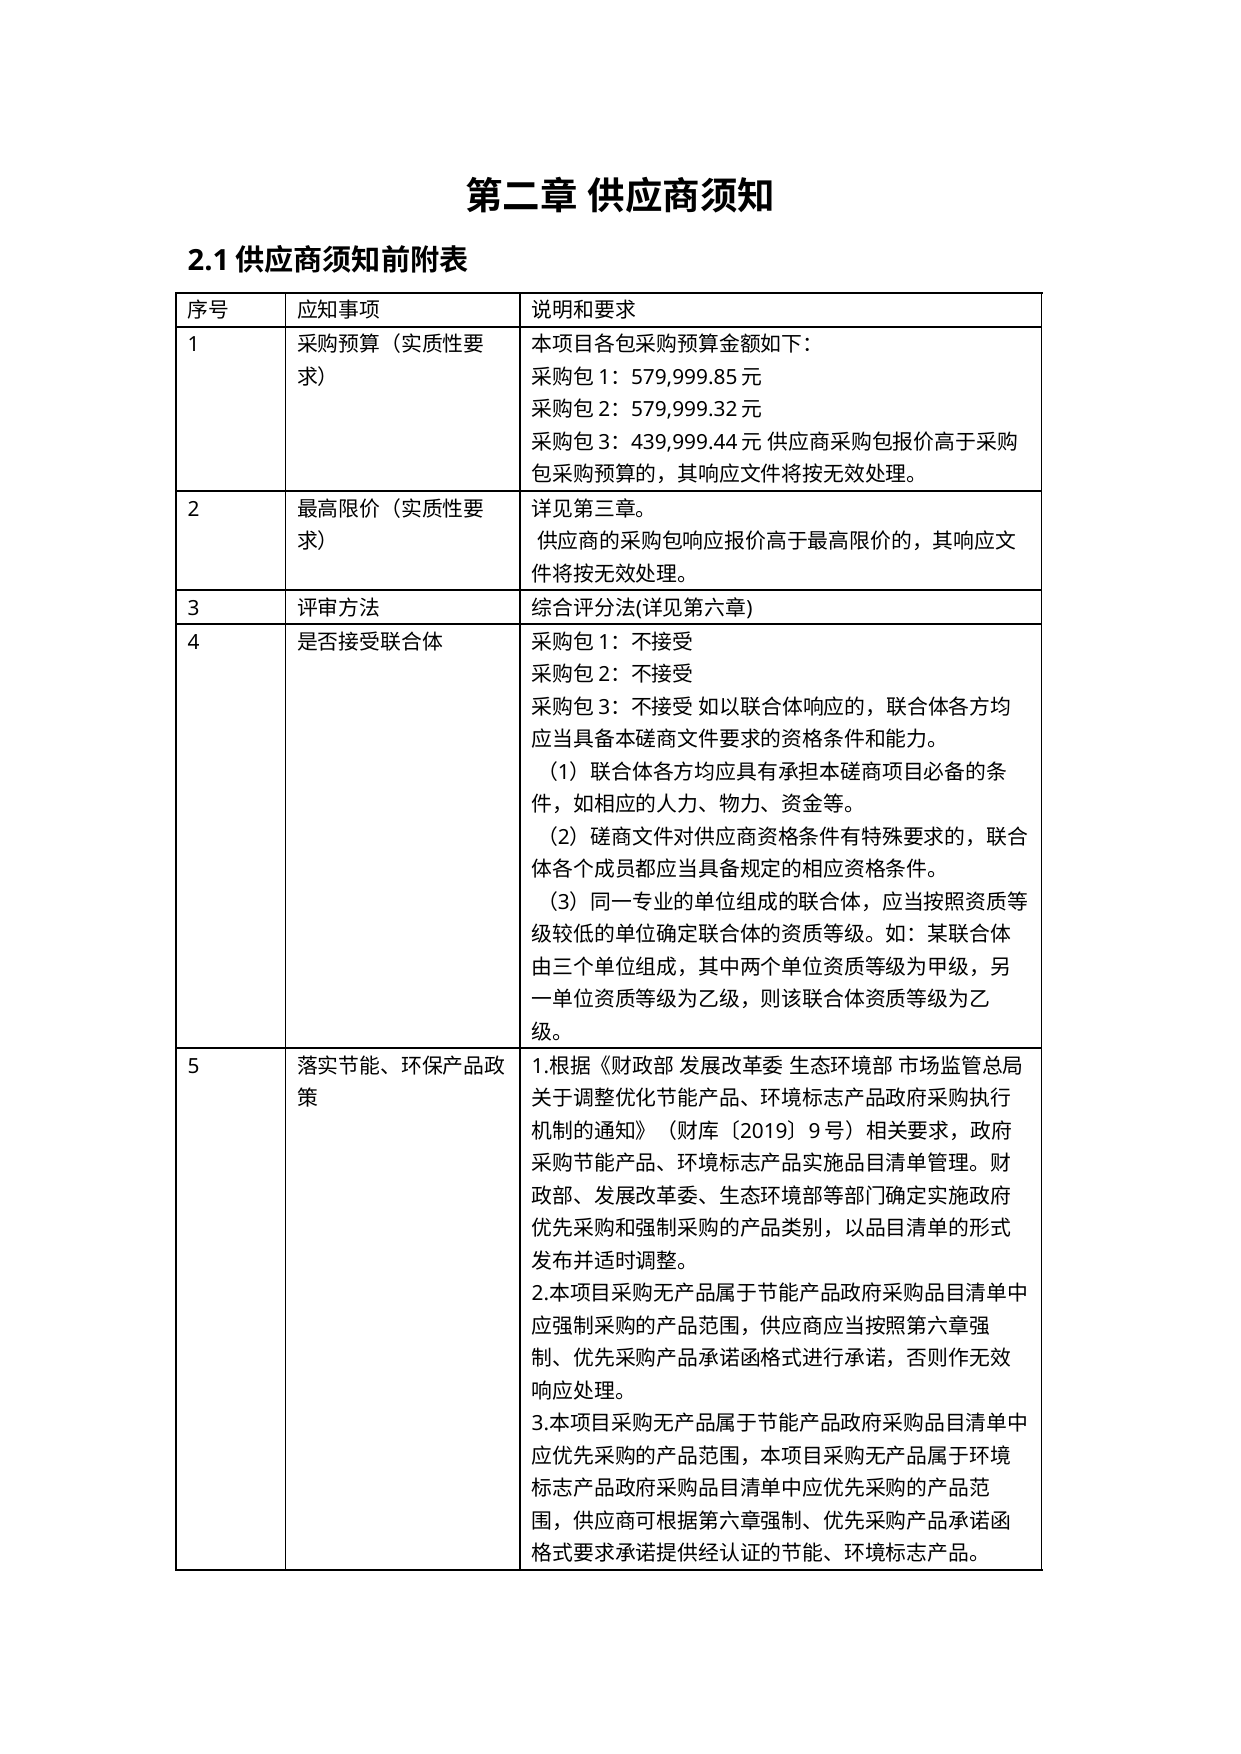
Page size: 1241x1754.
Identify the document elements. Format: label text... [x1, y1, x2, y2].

table_cell 采购包1：不接受 采购包2：不接受 采购包3：不接受 如以联合体响应的，联合体各方均应当具备本磋商文件要求的资格条件和能力。 （1）联合体各方均应具有承担本磋商项目必备的条件，如相应的人力、物力、资金等。 （2）磋商文件对供应商资格条件有特殊要求的，联合体各个成员都应当具备规定的相应资格条件。 （3）同一专业的单位组成的联合体，应当按照资质等级较低的单位确定联合体的资质等级。如：某联合体由三个单位组成，其中两个单位资质等级为甲级，另一单位资质等级为乙级，则该联合体资质等级为乙级。 [521, 625, 1041, 1047]
table_cell 是否接受联合体 [286, 625, 519, 1047]
table_cell 2 [177, 492, 285, 589]
table_cell 5 [177, 1049, 285, 1569]
table_cell 评审方法 [286, 591, 519, 623]
table_cell 3 [177, 591, 285, 623]
table_cell 最高限价（实质性要求） [286, 492, 519, 589]
table_cell 4 [177, 625, 285, 1047]
table_header 应知事项 [286, 294, 519, 326]
table_cell 1 [177, 328, 285, 490]
table_cell 本项目各包采购预算金额如下： 采购包1：579,999.85元 采购包2：579,999.32元 采购包3：439,999.44元 供应商采购包报价高于采购包采购预算的，其响应文件将按无效处理。 [521, 328, 1041, 490]
text 2.1供应商须知前附表 [187, 227, 1053, 292]
table_cell 采购预算（实质性要求） [286, 328, 519, 490]
table_cell 综合评分法(详见第六章) [521, 591, 1041, 623]
table_cell 落实节能、环保产品政策 [286, 1049, 519, 1569]
table_header 序号 [177, 294, 285, 326]
table_header 说明和要求 [521, 294, 1041, 326]
table_cell 1.根据《财政部 发展改革委 生态环境部 市场监管总局关于调整优化节能产品、环境标志产品政府采购执行机制的通知》（财库〔2019〕9号）相关要求，政府采购节能产品、环境标志产品实施品目清单管理。财政部、发展改革委、生态环境部等部门确定实施政府优先采购和强制采购的产品类别，以品目清单的形式发布并适时调整。 2.本项目采购无产品属于节能产品政府采购品目清单中应强制采购的产品范围，供应商应当按照第六章强制、优先采购产品承诺函格式进行承诺，否则作无效响应处理。 3.本项目采购无产品属于节能产品政府采购品目清单中应优先采购的产品范围，本项目采购无产品属于环境标志产品政府采购品目清单中应优先采购的产品范围，供应商可根据第六章强制、优先采购产品承诺函格式要求承诺提供经认证的节能、环境标志产品。 [521, 1049, 1041, 1569]
table_cell 详见第三章。 供应商的采购包响应报价高于最高限价的，其响应文件将按无效处理。 [521, 492, 1041, 589]
text 第二章 供应商须知 [187, 162, 1053, 227]
